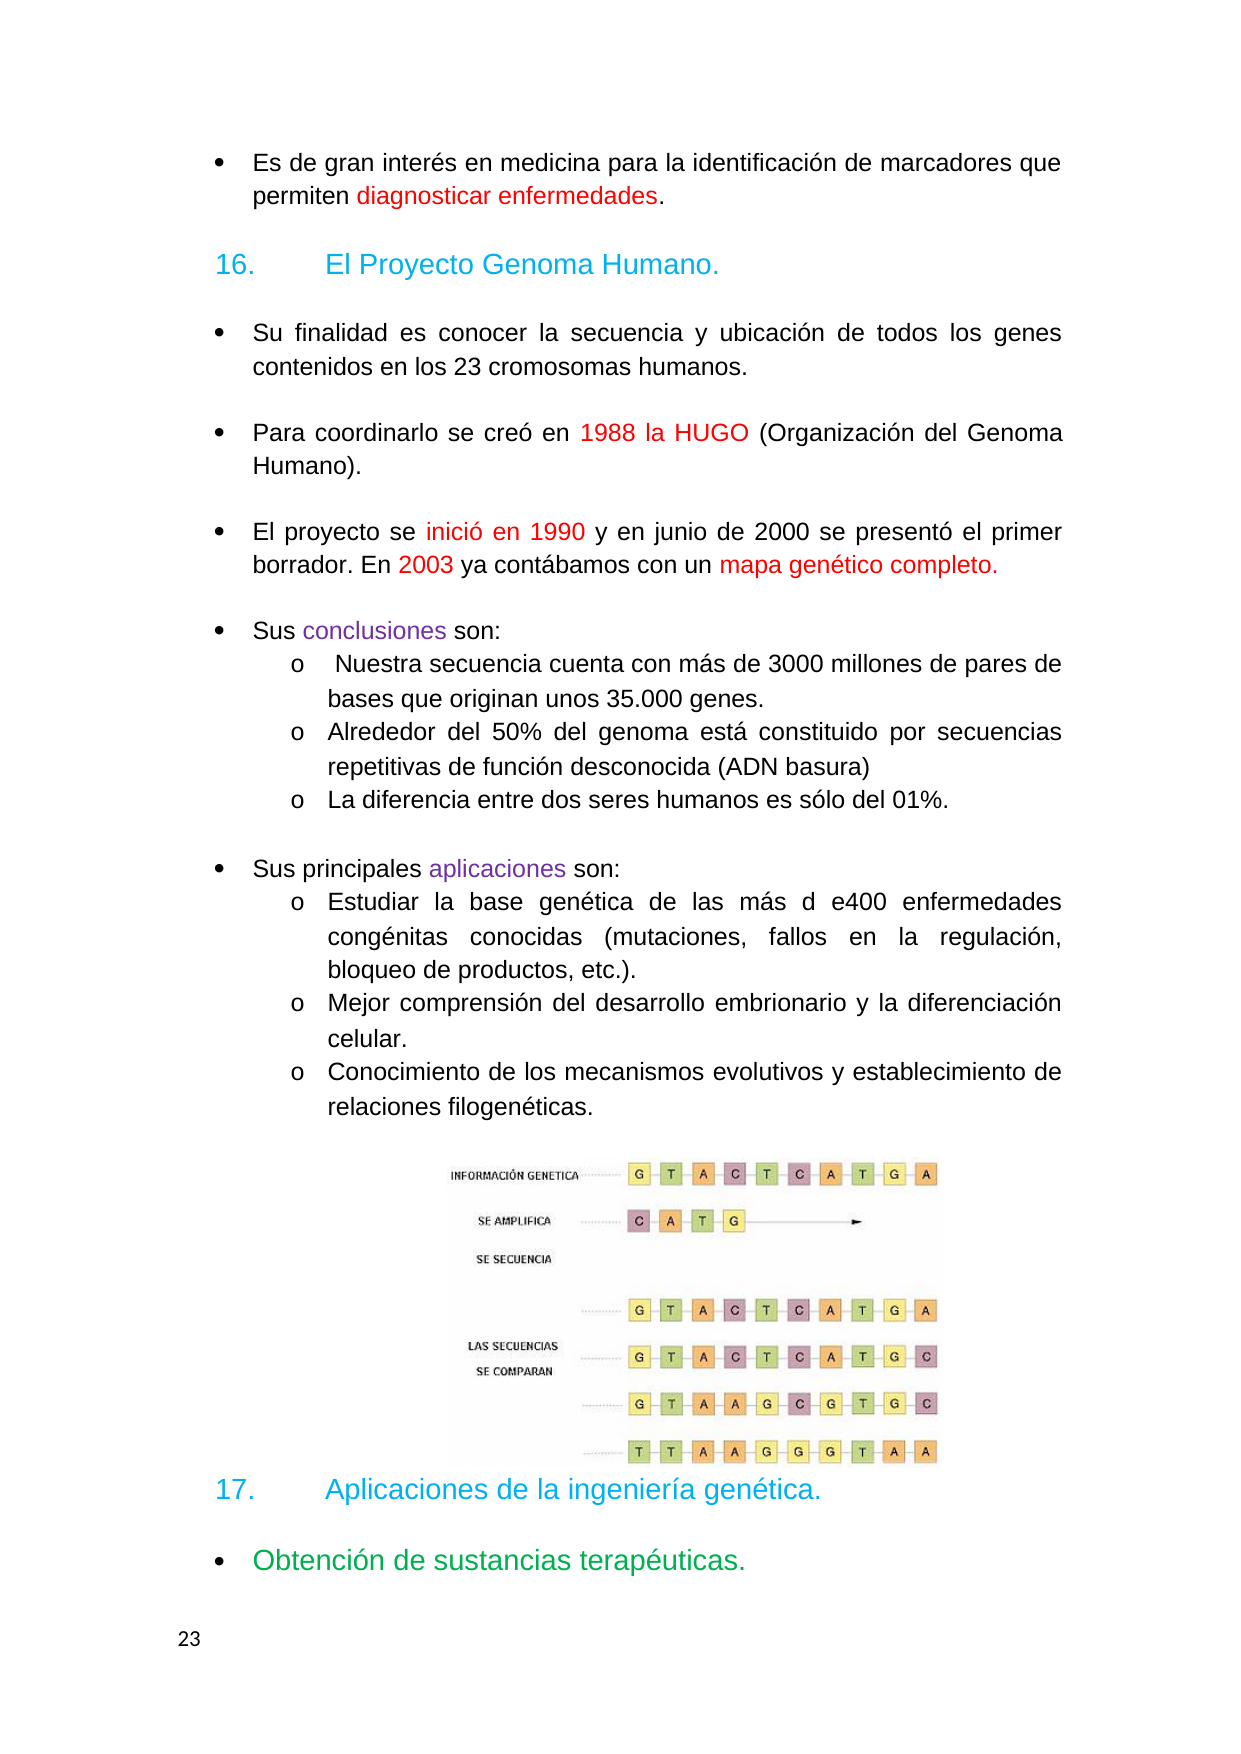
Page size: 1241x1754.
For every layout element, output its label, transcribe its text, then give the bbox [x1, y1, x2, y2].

list Sus conclusiones son: [215, 616, 1063, 645]
list Su finalidad es conocer la secuencia y ubicación de todos los genes contenidos en los 23 cromosomas humanos. [215, 318, 1063, 380]
picture [446, 1157, 944, 1468]
list Es de gran interés en medicina para la identificación de marcadores que permiten diagnosticar enfermedades. [215, 148, 1063, 209]
list Obtención de sustancias terapéuticas. [215, 1543, 1063, 1577]
list El Proyecto Genoma Humano. [215, 247, 1063, 280]
list Aplicaciones de la ingeniería genética. [215, 1472, 1063, 1505]
list El proyecto se inició en 1990 y en junio de 2000 se presentó el primer borrador. En 2003 ya contábamos con un mapa genético completo. [215, 517, 1063, 578]
list Estudiar la base genética de las más d e400 enfermedades congénitas conocidas (mutaciones, fallos en la regulación, bloqueo de productos, etc.). [290, 887, 1063, 984]
list Conocimiento de los mecanismos evolutivos y establecimiento de relaciones filogenéticas. [290, 1057, 1063, 1121]
list Nuestra secuencia cuenta con más de 3000 millones de pares de bases que originan unos 35.000 genes. [290, 649, 1063, 713]
list Mejor comprensión del desarrollo embrionario y la diferenciación celular. [290, 988, 1063, 1052]
list La diferencia entre dos seres humanos es sólo del 01%. [290, 785, 1063, 816]
list Para coordinarlo se creó en 1988 la HUGO (Organización del Genoma Humano). [215, 417, 1063, 479]
list Alrededor del 50% del genoma está constituido por secuencias repetitivas de función desconocida (ADN basura) [290, 717, 1063, 781]
list Sus principales aplicaciones son: [215, 854, 1063, 883]
